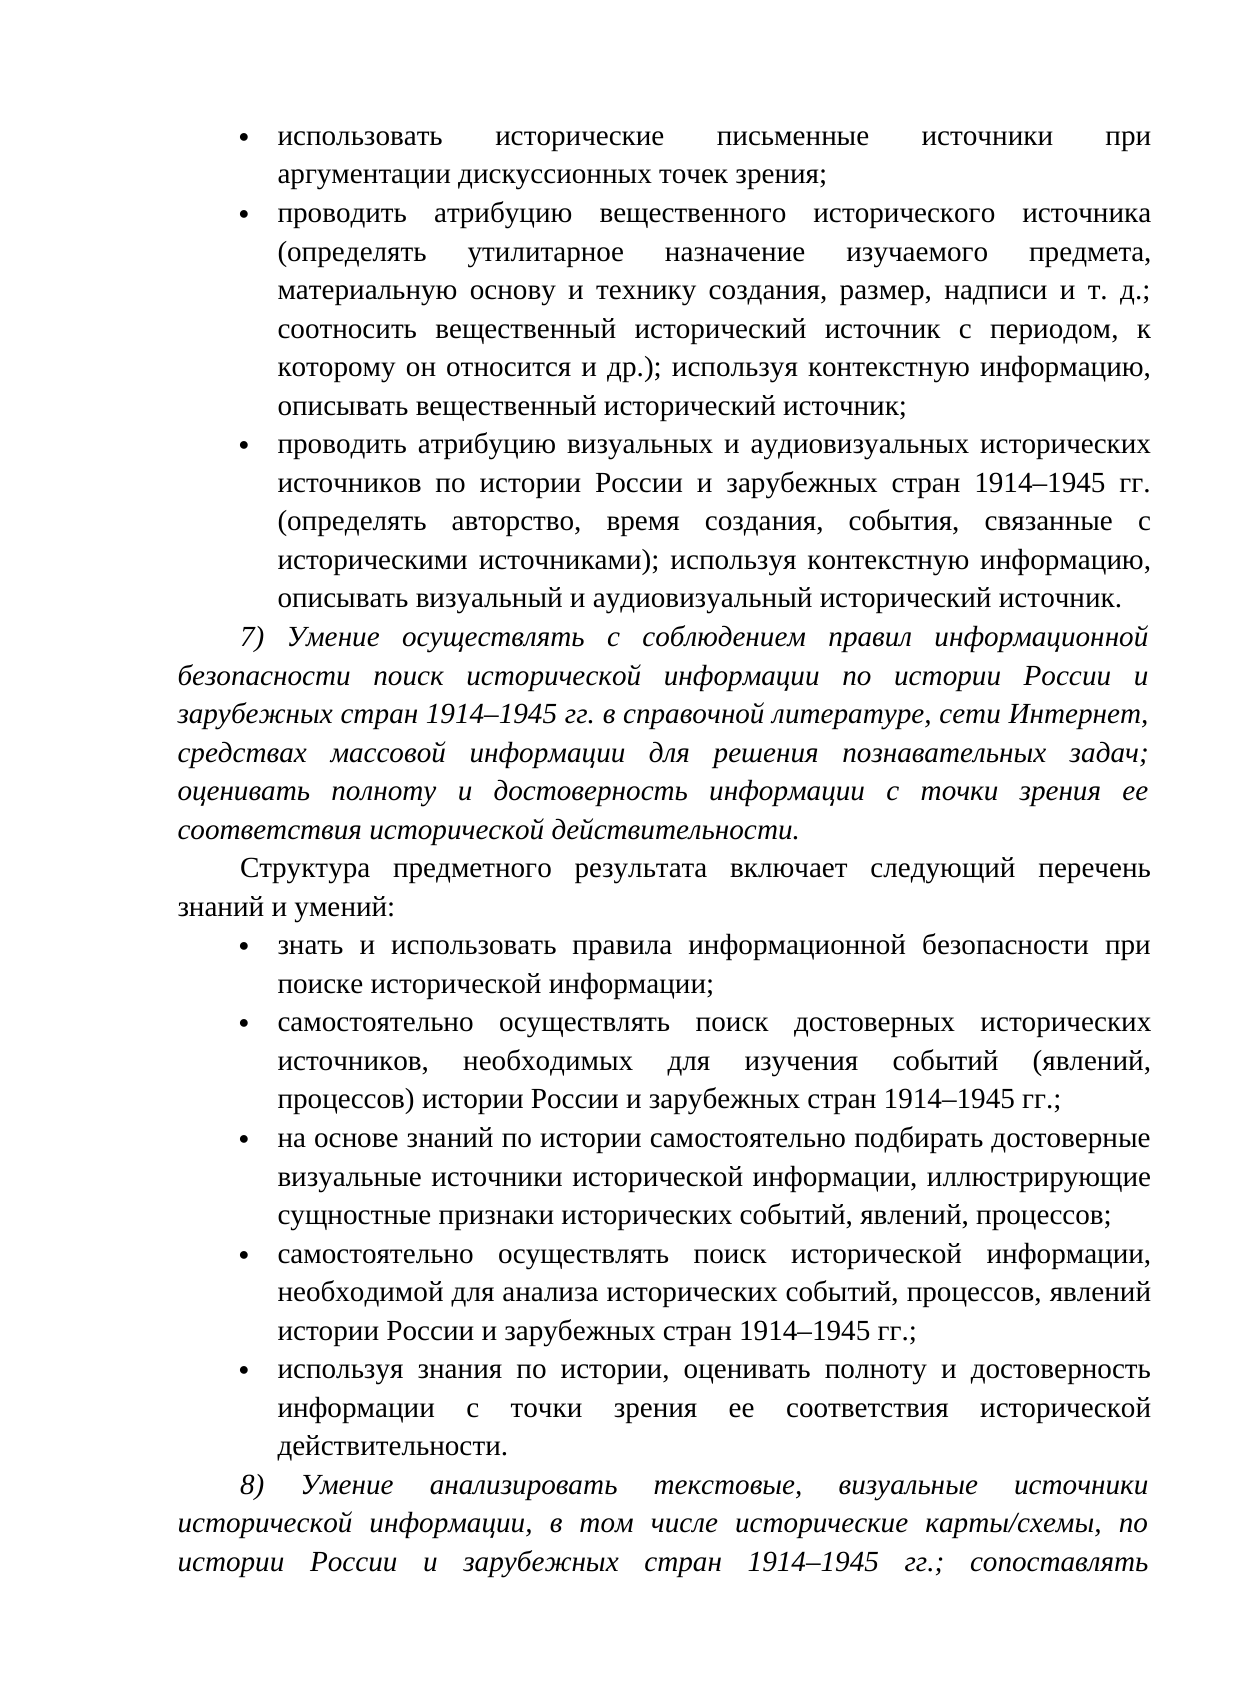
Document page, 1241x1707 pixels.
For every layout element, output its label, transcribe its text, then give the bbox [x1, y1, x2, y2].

list знать и использовать правила информационной безопасности при поиске исторической информации; [240, 927, 1152, 999]
text 7) Умение осуществлять с соблюдением правил информационной безопасности поиск исторической информации по истории России и зарубежных стран 1914–1945 гг. в справочной литературе, сети Интернет, средствах массовой информации для решения познавательных задач; оценивать полноту и достоверность информации с точки зрения ее соответствия исторической действительности. [177, 619, 1152, 845]
text Структура предметного результата включает следующий перечень знаний и умений: [177, 850, 1152, 922]
list использовать исторические письменные источники при аргументации дискуссионных точек зрения; [240, 118, 1152, 190]
list на основе знаний по истории самостоятельно подбирать достоверные визуальные источники исторической информации, иллюстрирующие сущностные признаки исторических событий, явлений, процессов; [240, 1120, 1152, 1231]
list проводить атрибуцию визуальных и аудиовизуальных исторических источников по истории России и зарубежных стран 1914–1945 гг. (определять авторство, время создания, события, связанные с историческими источниками); используя контекстную информацию, описывать визуальный и аудиовизуальный исторический источник. [240, 426, 1152, 614]
list самостоятельно осуществлять поиск достоверных исторических источников, необходимых для изучения событий (явлений, процессов) истории России и зарубежных стран 1914–1945 гг.; [240, 1004, 1152, 1115]
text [177, 1467, 1152, 1578]
list самостоятельно осуществлять поиск исторической информации, необходимой для анализа исторических событий, процессов, явлений истории России и зарубежных стран 1914–1945 гг.; [240, 1236, 1152, 1346]
list используя знания по истории, оценивать полноту и достоверность информации с точки зрения ее соответствия исторической действительности. [240, 1351, 1152, 1462]
list проводить атрибуцию вещественного исторического источника (определять утилитарное назначение изучаемого предмета, материальную основу и технику создания, размер, надписи и т. д.; соотносить вещественный исторический источник с периодом, к которому он относится и др.); используя контекстную информацию, описывать вещественный исторический источник; [240, 195, 1152, 421]
